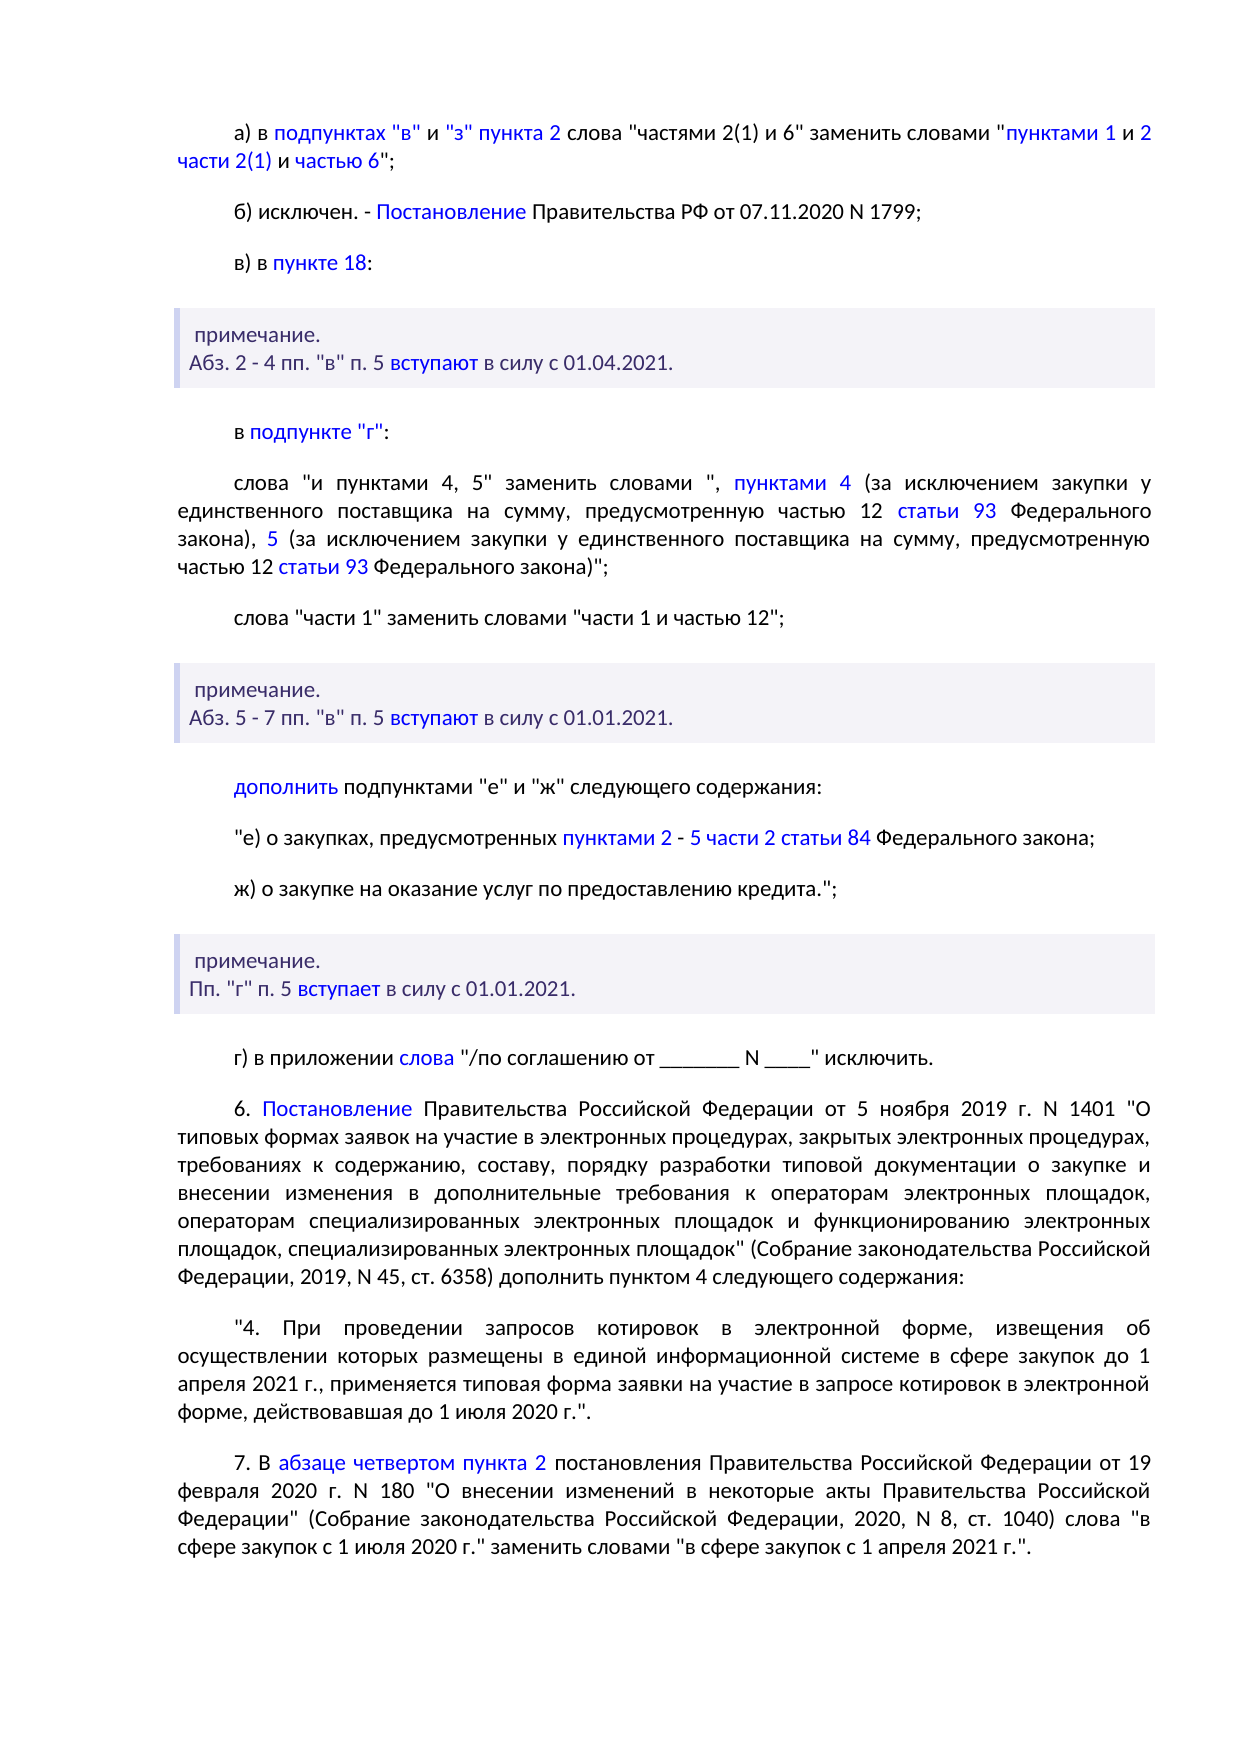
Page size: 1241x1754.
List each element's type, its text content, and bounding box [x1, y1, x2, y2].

text слова "части 1" заменить словами "части 1 и частью 12"; [177, 603, 1152, 631]
text в подпункте "г": [177, 417, 1152, 445]
text г) в приложении слова "/по соглашению от _______ N ____" исключить. [177, 1043, 1152, 1071]
text в) в пункте 18: [177, 248, 1152, 276]
text ж) о закупке на оказание услуг по предоставлению кредита."; [177, 874, 1152, 902]
text б) исключен. - Постановление Правительства РФ от 07.11.2020 N 1799; [177, 197, 1152, 225]
text а) в подпунктах "в" и "з" пункта 2 слова "частями 2(1) и 6" заменить словами "пунктами 1 и 2 части 2(1) и частью 6"; [177, 118, 1152, 174]
text "4. При проведении запросов котировок в электронной форме, извещения об осуществлении которых размещены в единой информационной системе в сфере закупок до 1 апреля 2021 г., применяется типовая форма заявки на участие в запросе котировок в электронной форме, действовавшая до 1 июля 2020 г.". [177, 1313, 1152, 1425]
text 7. В абзаце четвертом пункта 2 постановления Правительства Российской Федерации от 19 февраля 2020 г. N 180 "О внесении изменений в некоторые акты Правительства Российской Федерации" (Собрание законодательства Российской Федерации, 2020, N 8, ст. 1040) слова "в сфере закупок с 1 июля 2020 г." заменить словами "в сфере закупок с 1 апреля 2021 г.". [177, 1448, 1152, 1560]
text "е) о закупках, предусмотренных пунктами 2 - 5 части 2 статьи 84 Федерального закона; [177, 823, 1152, 851]
text слова "и пунктами 4, 5" заменить словами ", пунктами 4 (за исключением закупки у единственного поставщика на сумму, предусмотренную частью 12 статьи 93 Федерального закона), 5 (за исключением закупки у единственного поставщика на сумму, предусмотренную частью 12 статьи 93 Федерального закона)"; [177, 468, 1152, 580]
table_header примечание. Пп. "г" п. 5 вступает в силу с 01.01.2021. [180, 934, 1149, 1014]
table_header примечание. Абз. 2 - 4 пп. "в" п. 5 вступают в силу с 01.04.2021. [180, 308, 1149, 388]
text дополнить подпунктами "е" и "ж" следующего содержания: [177, 772, 1152, 800]
table_header примечание. Абз. 5 - 7 пп. "в" п. 5 вступают в силу с 01.01.2021. [180, 663, 1149, 743]
text 6. Постановление Правительства Российской Федерации от 5 ноября 2019 г. N 1401 "О типовых формах заявок на участие в электронных процедурах, закрытых электронных процедурах, требованиях к содержанию, составу, порядку разработки типовой документации о закупке и внесении изменения в дополнительные требования к операторам электронных площадок, операторам специализированных электронных площадок и функционированию электронных площадок, специализированных электронных площадок" (Собрание законодательства Российской Федерации, 2019, N 45, ст. 6358) дополнить пунктом 4 следующего содержания: [177, 1094, 1152, 1290]
